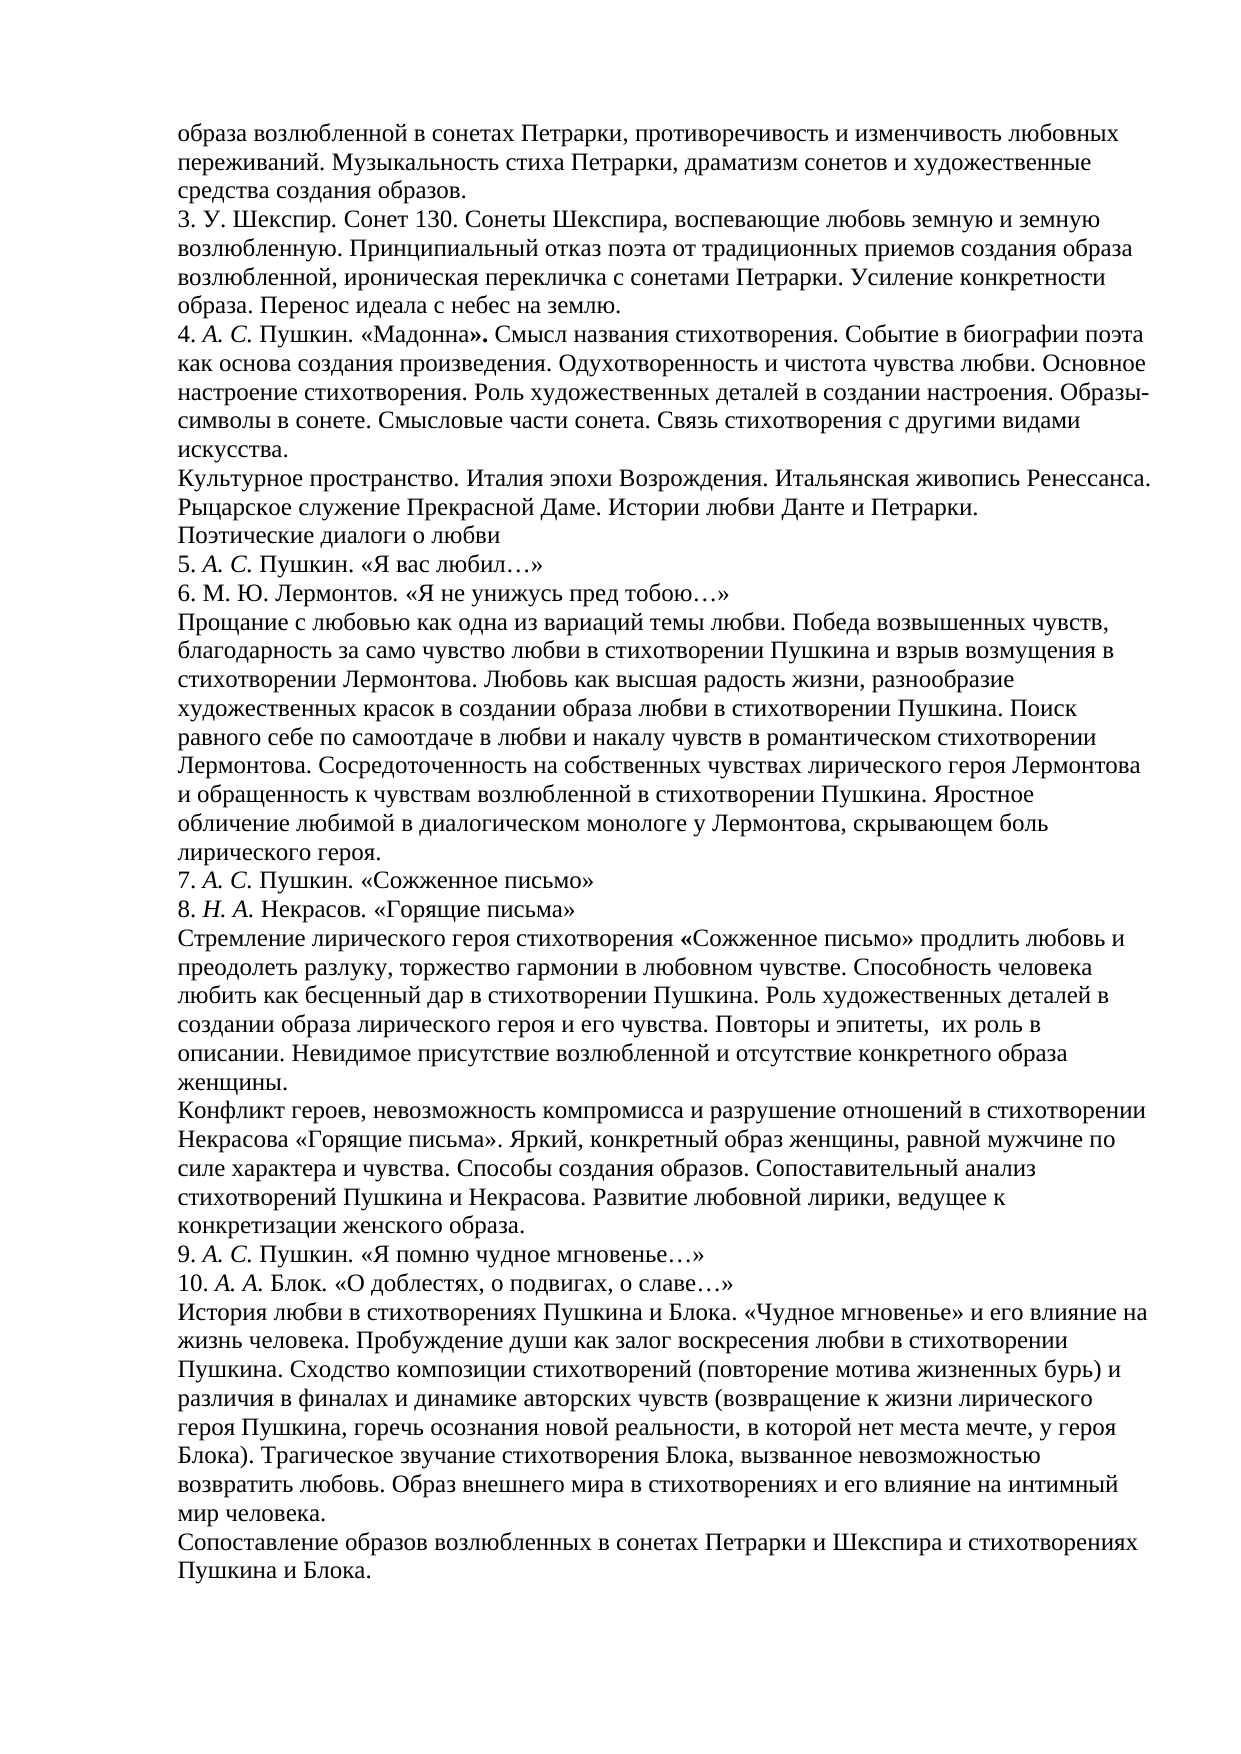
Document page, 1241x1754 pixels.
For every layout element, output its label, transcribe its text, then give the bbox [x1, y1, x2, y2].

text Стремление лирического героя стихотворения «Сожженное письмо» продлить любовь и преодолеть разлуку, торжество гармонии в любовном чувстве. Способность человека любить как бесценный дар в стихотворении Пушкина. Роль художественных деталей в создании образа лирического героя и его чувства. Повторы и эпитеты, их роль в описании. Невидимое присутствие возлюбленной и отсутствие конкретного образа женщины. [177, 923, 1152, 1096]
text 5. А. С. Пушкин. «Я вас любил…» [177, 549, 1152, 578]
text Сопоставление образов возлюбленных в сонетах Петрарки и Шекспира и стихотворениях Пушкина и Блока. [177, 1527, 1152, 1584]
text 10. А. А. Блок. «О доблестях, о подвигах, о славе…» [177, 1268, 1152, 1297]
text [177, 118, 1152, 204]
text . Ю. Лермонтов. «Я не унижусь пред тобою…» [177, 578, 1152, 607]
text Культурное пространство. Италия эпохи Возрождения. Итальянская живопись Ренессанса. Рыцарское служение Прекрасной Даме. Истории любви Данте и Петрарки. [177, 463, 1152, 521]
text Поэтические диалоги о любви [177, 521, 1152, 549]
text 4. А. С. Пушкин. «Мадонна». Смысл названия стихотворения. Событие в биографии поэта как основа создания произведения. Одухотворенность и чистота чувства любви. Основное настроение стихотворения. Роль художественных деталей в создании настроения. Образы- символы в сонете. Смысловые части сонета. Связь стихотворения с другими видами искусства. [177, 319, 1152, 463]
text 8. Н. А. Некрасов. «Горящие письма» [177, 894, 1152, 923]
text 7. А. С. Пушкин. «Сожженное письмо» [177, 866, 1152, 894]
text История любви в стихотворениях Пушкина и Блока. «Чудное мгновенье» и его влияние на жизнь человека. Пробуждение души как залог воскресения любви в стихотворении Пушкина. Сходство композиции стихотворений (повторение мотива жизненных бурь) и различия в финалах и динамике авторских чувств (возвращение к жизни лирического героя Пушкина, горечь осознания новой реальности, в которой нет места мечте, у героя Блока). Трагическое звучание стихотворения Блока, вызванное невозможностью возвратить любовь. Образ внешнего мира в стихотворениях и его влияние на интимный [177, 1297, 1152, 1498]
text Конфликт героев, невозможность компромисса и разрушение отношений в стихотворении Некрасова «Горящие письма». Яркий, конкретный образ женщины, равной мужчине по силе характера и чувства. Способы создания образов. Сопоставительный анализ стихотворений Пушкина и Некрасова. Развитие любовной лирики, ведущее к конкретизации женского образа. [177, 1096, 1152, 1239]
text 3. У. Шекспир. Сонет 130. Сонеты Шекспира, воспевающие любовь земную и земную возлюбленную. Принципиальный отказ поэта от традиционных приемов создания образа возлюбленной, ироническая перекличка с сонетами Петрарки. Усиление конкретности образа. Перенос идеала с небес на землю. [177, 204, 1152, 319]
text мир человека. [177, 1498, 1152, 1527]
text 9. А. С. Пушкин. «Я помню чудное мгновенье…» [177, 1239, 1152, 1268]
text Прощание с любовью как одна из вариаций темы любви. Победа возвышенных чувств, благодарность за само чувство любви в стихотворении Пушкина и взрыв возмущения в стихотворении Лермонтова. Любовь как высшая радость жизни, разнообразие художественных красок в создании образа любви в стихотворении Пушкина. Поиск равного себе по самоотдаче в любви и накалу чувств в романтическом стихотворении Лермонтова. Сосредоточенность на собственных чувствах лирического героя Лермонтова и обращенность к чувствам возлюбленной в стихотворении Пушкина. Яростное обличение любимой в диалогическом монологе у Лермонтова, скрывающем боль лирического героя. [177, 607, 1152, 866]
